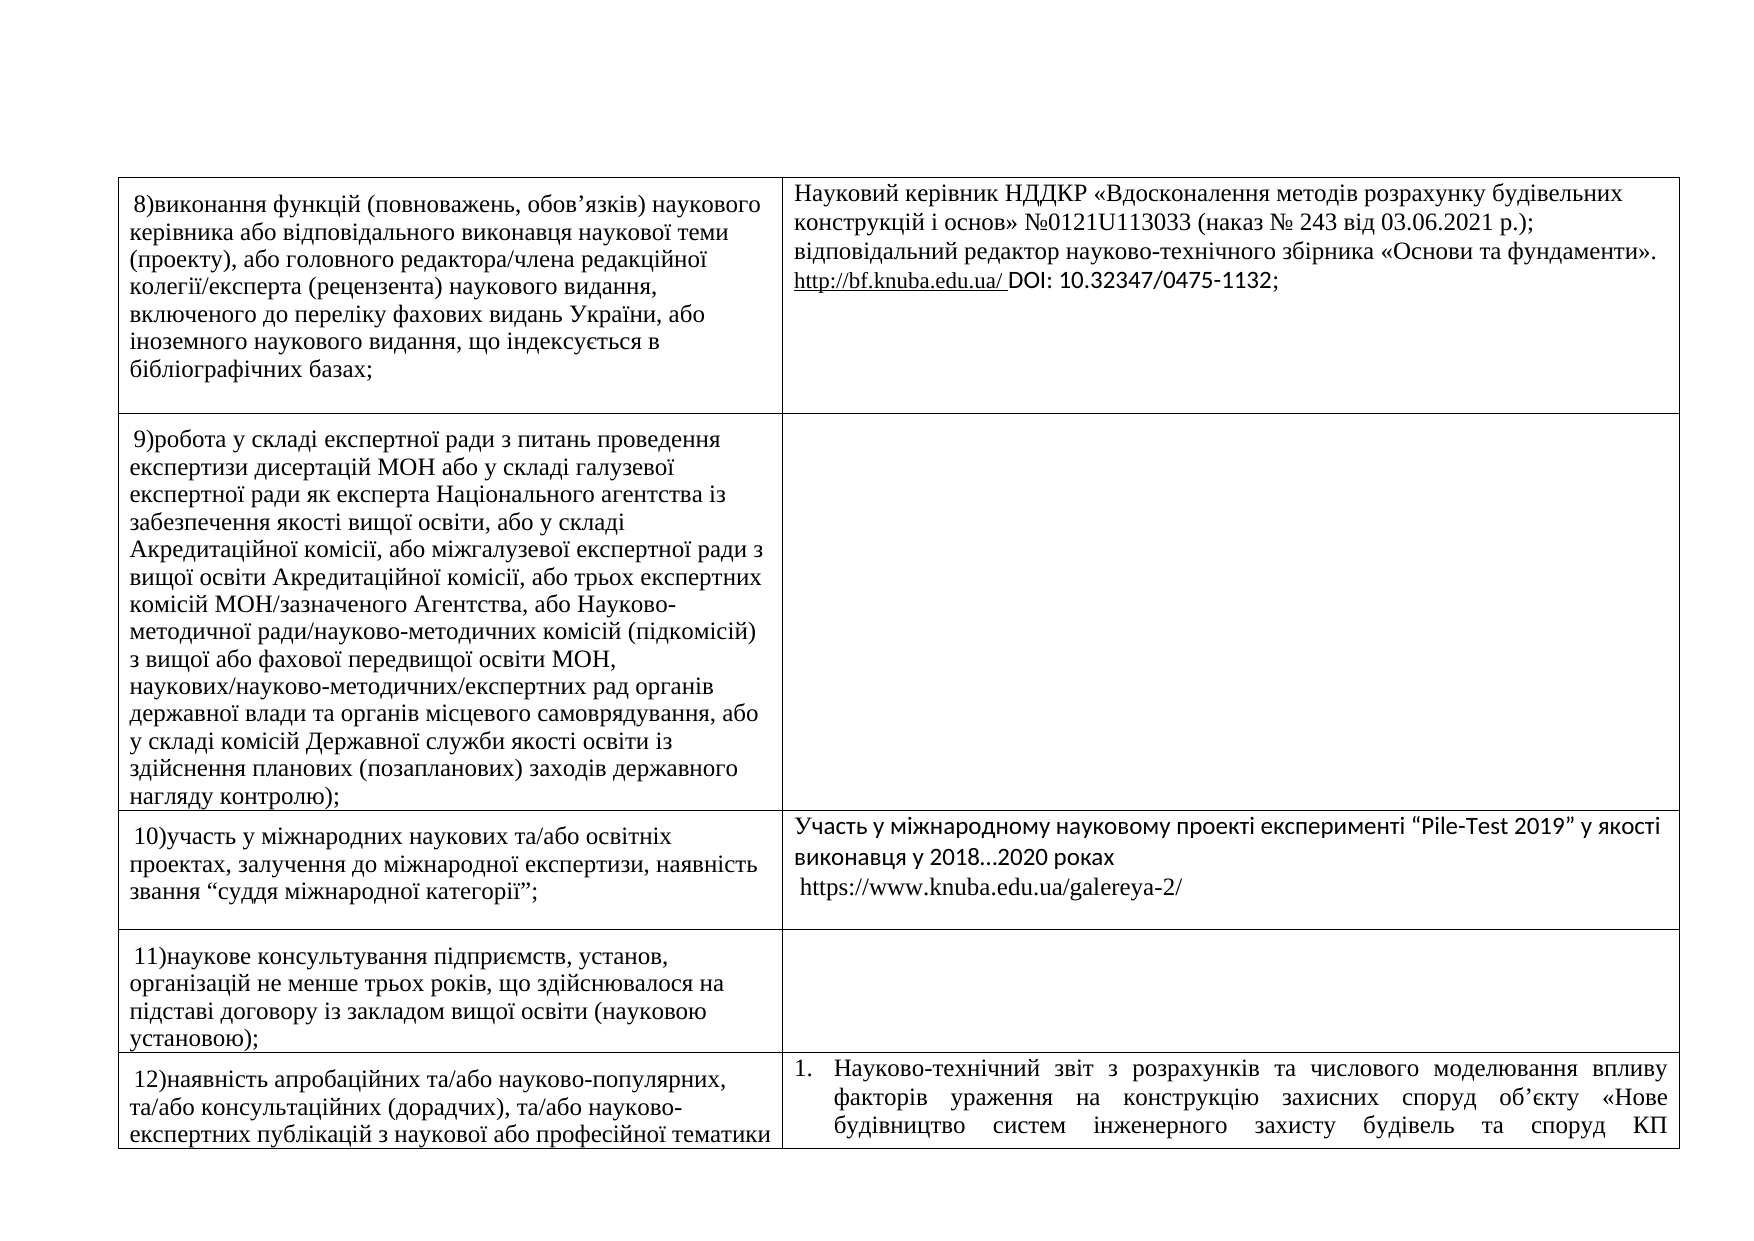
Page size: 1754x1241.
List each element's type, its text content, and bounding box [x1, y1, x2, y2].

table_cell 10)участь у міжнародних наукових та/або освітніх проектах, залучення до міжнародної експертизи, наявність звання “суддя міжнародної категорії”; [119, 811, 782, 929]
table_cell 8)виконання функцій (повноважень, обов’язків) наукового керівника або відповідального виконавця наукової теми (проекту), або головного редактора/члена редакційної колегії/експерта (рецензента) наукового видання, включеного до переліку фахових видань України, або іноземного наукового видання, що індексується в бібліографічних базах; [119, 178, 782, 412]
table_cell Участь у міжнародному науковому проекті експерименті “Pile-Test 2019” у якості виконавця у 2018…2020 роках https://www.knuba.edu.ua/galereya-2/ [783, 811, 1679, 929]
table_cell 9)робота у складі експертної ради з питань проведення експертизи дисертацій МОН або у складі галузевої експертної ради як експерта Національного агентства із забезпечення якості вищої освіти, або у складі Акредитаційної комісії, або міжгалузевої експертної ради з вищої освіти Акредитаційної комісії, або трьох експертних комісій МОН/зазначеного Агентства, або Науково-методичної ради/науково-методичних комісій (підкомісій) з вищої або фахової передвищої освіти МОН, наукових/науково-методичних/експертних рад органів державної влади та органів місцевого самоврядування, або у складі комісій Державної служби якості освіти із здійснення планових (позапланових) заходів державного нагляду контролю); [119, 414, 782, 809]
table_cell Науковий керівник НДДКР «Вдосконалення методів розрахунку будівельних конструкцій і основ» №0121U113033 (наказ № 243 від 03.06.2021 р.); відповідальний редактор науково-технічного збірника «Основи та фундаменти». http://bf.knuba.edu.ua/ DOI: 10.32347/0475-1132; [783, 178, 1679, 412]
table_cell 11)наукове консультування підприємств, установ, організацій не менше трьох років, що здійснювалося на підставі договору із закладом вищої освіти (науковою установою); [119, 930, 782, 1052]
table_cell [783, 1053, 1679, 1148]
table_cell [783, 414, 1679, 809]
table_cell [783, 930, 1679, 1052]
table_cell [119, 1053, 782, 1148]
